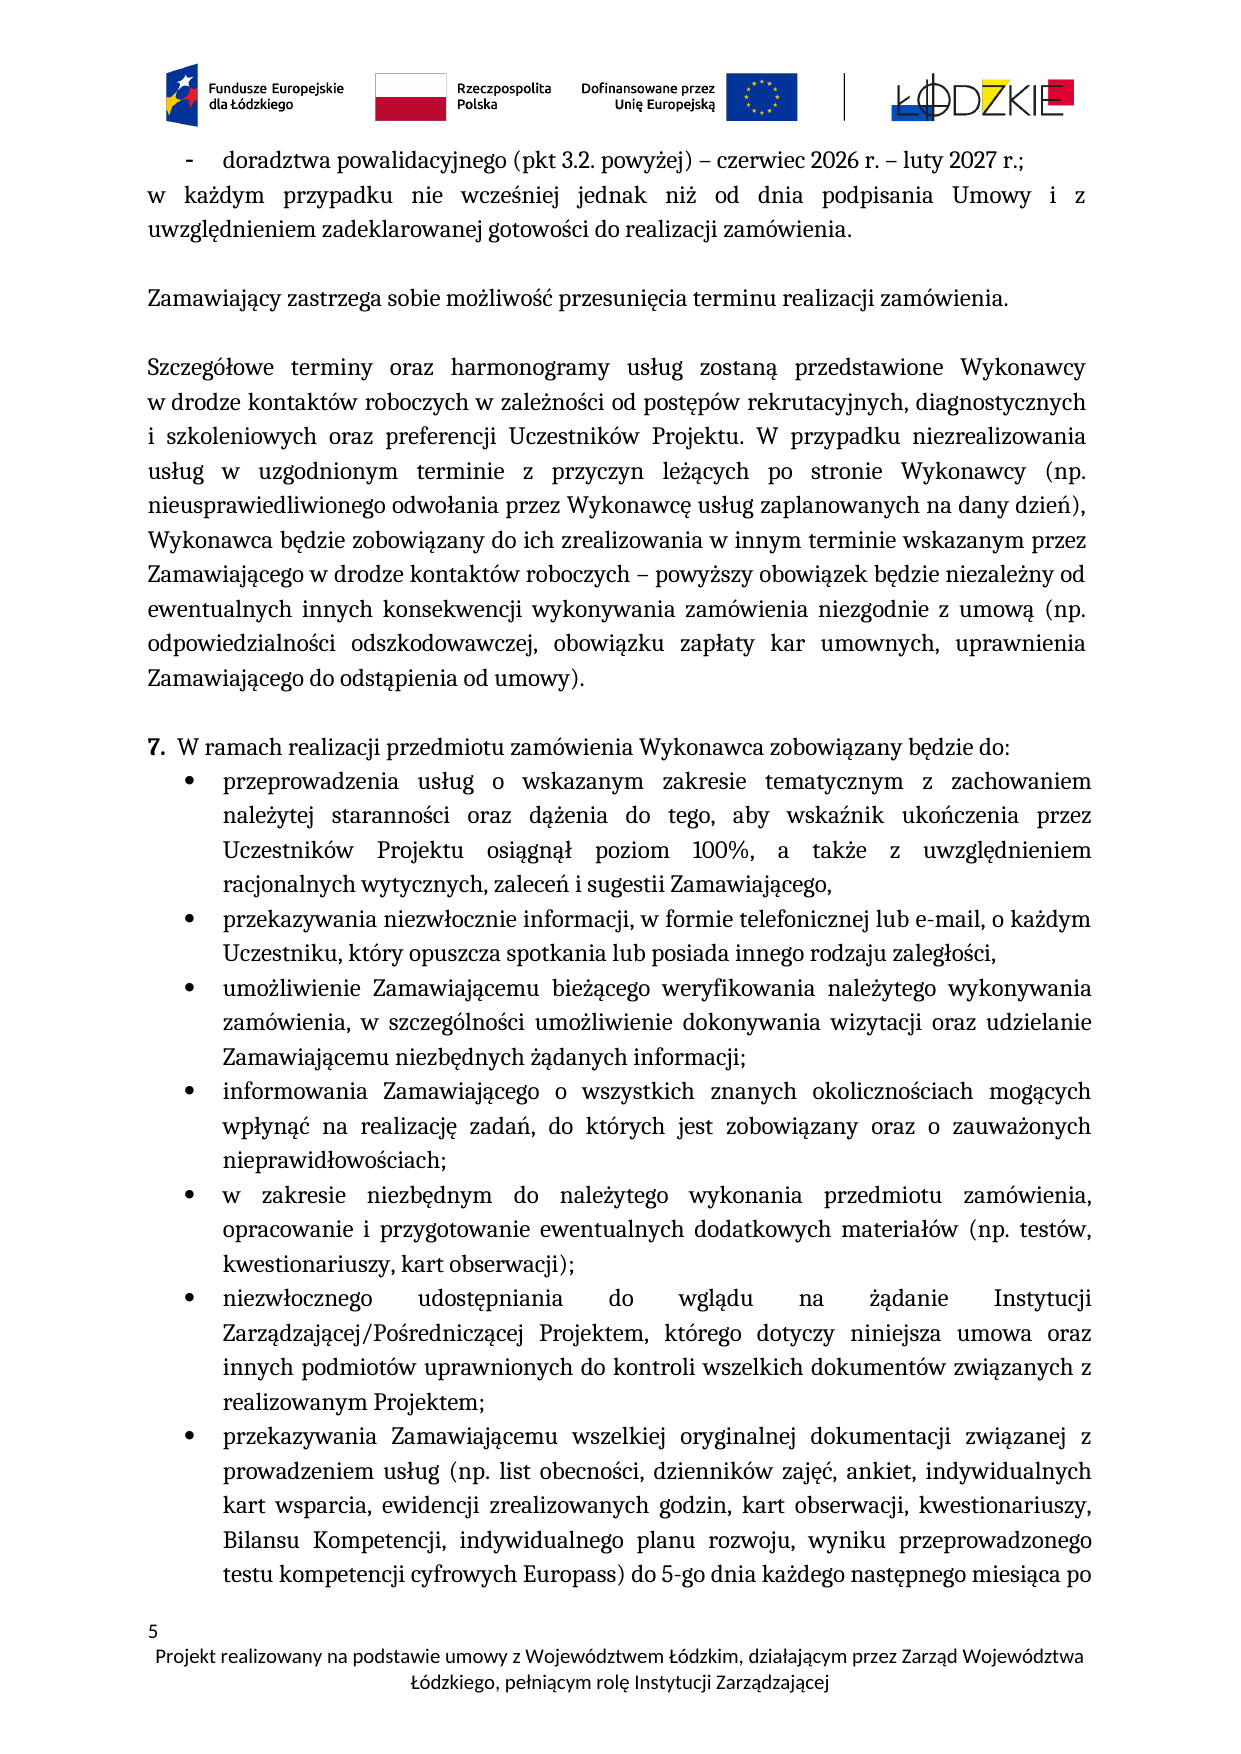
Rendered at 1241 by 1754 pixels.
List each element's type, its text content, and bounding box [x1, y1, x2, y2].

text Szczegółowe terminy oraz harmonogramy usług zostaną przedstawione Wykonawcy w drodze kontaktów roboczych w zależności od postępów rekrutacyjnych, diagnostycznych i szkoleniowych oraz preferencji Uczestników Projektu. W przypadku niezrealizowania usług w uzgodnionym terminie z przyczyn leżących po stronie Wykonawcy (np. nieusprawiedliwionego odwołania przez Wykonawcę usług zaplanowanych na dany dzień), Wykonawca będzie zobowiązany do ich zrealizowania w innym terminie wskazanym przez Zamawiającego w drodze kontaktów roboczych – powyższy obowiązek będzie niezależny od ewentualnych innych konsekwencji wykonywania zamówienia niezgodnie z umową (np. odpowiedzialności odszkodowawczej, obowiązku zapłaty kar umownych, uprawnienia Zamawiającego do odstąpienia od umowy). [148, 353, 1087, 692]
list doradztwa powalidacyjnego (pkt 3.2. powyżej) – czerwiec 2026 r. – luty 2027 r.; [185, 146, 1087, 175]
text Zamawiający zastrzega sobie możliwość przesunięcia terminu realizacji zamówienia. [148, 284, 1087, 313]
list niezwłocznego udostępniania do wglądu na żądanie Instytucji Zarządzającej/Pośredniczącej Projektem, którego dotyczy niniejsza umowa oraz innych podmiotów uprawnionych do kontroli wszelkich dokumentów związanych z realizowanym Projektem; [185, 1284, 1093, 1416]
text w każdym przypadku nie wcześniej jednak niż od dnia podpisania Umowy i z uwzględnieniem zadeklarowanej gotowości do realizacji zamówienia. [148, 181, 1087, 244]
list informowania Zamawiającego o wszystkich znanych okolicznościach mogących wpłynąć na realizację zadań, do których jest zobowiązany oraz o zauważonych nieprawidłowościach; [185, 1077, 1093, 1175]
list w zakresie niezbędnym do należytego wykonania przedmiotu zamówienia, opracowanie i przygotowanie ewentualnych dodatkowych materiałów (np. testów, kwestionariuszy, kart obserwacji); [185, 1181, 1093, 1278]
text 7. W ramach realizacji przedmiotu zamówienia Wykonawca zobowiązany będzie do: [148, 732, 1087, 761]
picture [147, 47, 1093, 143]
list umożliwienie Zamawiającemu bieżącego weryfikowania należytego wykonywania zamówienia, w szczególności umożliwienie dokonywania wizytacji oraz udzielanie Zamawiającemu niezbędnych żądanych informacji; [185, 974, 1093, 1072]
list przeprowadzenia usług o wskazanym zakresie tematycznym z zachowaniem należytej staranności oraz dążenia do tego, aby wskaźnik ukończenia przez Uczestników Projektu osiągnął poziom 100%, a także z uwzględnieniem racjonalnych wytycznych, zaleceń i sugestii Zamawiającego, [185, 767, 1093, 899]
list przekazywania niezwłocznie informacji, w formie telefonicznej lub e-mail, o każdym Uczestniku, który opuszcza spotkania lub posiada innego rodzaju zaległości, [185, 905, 1093, 968]
